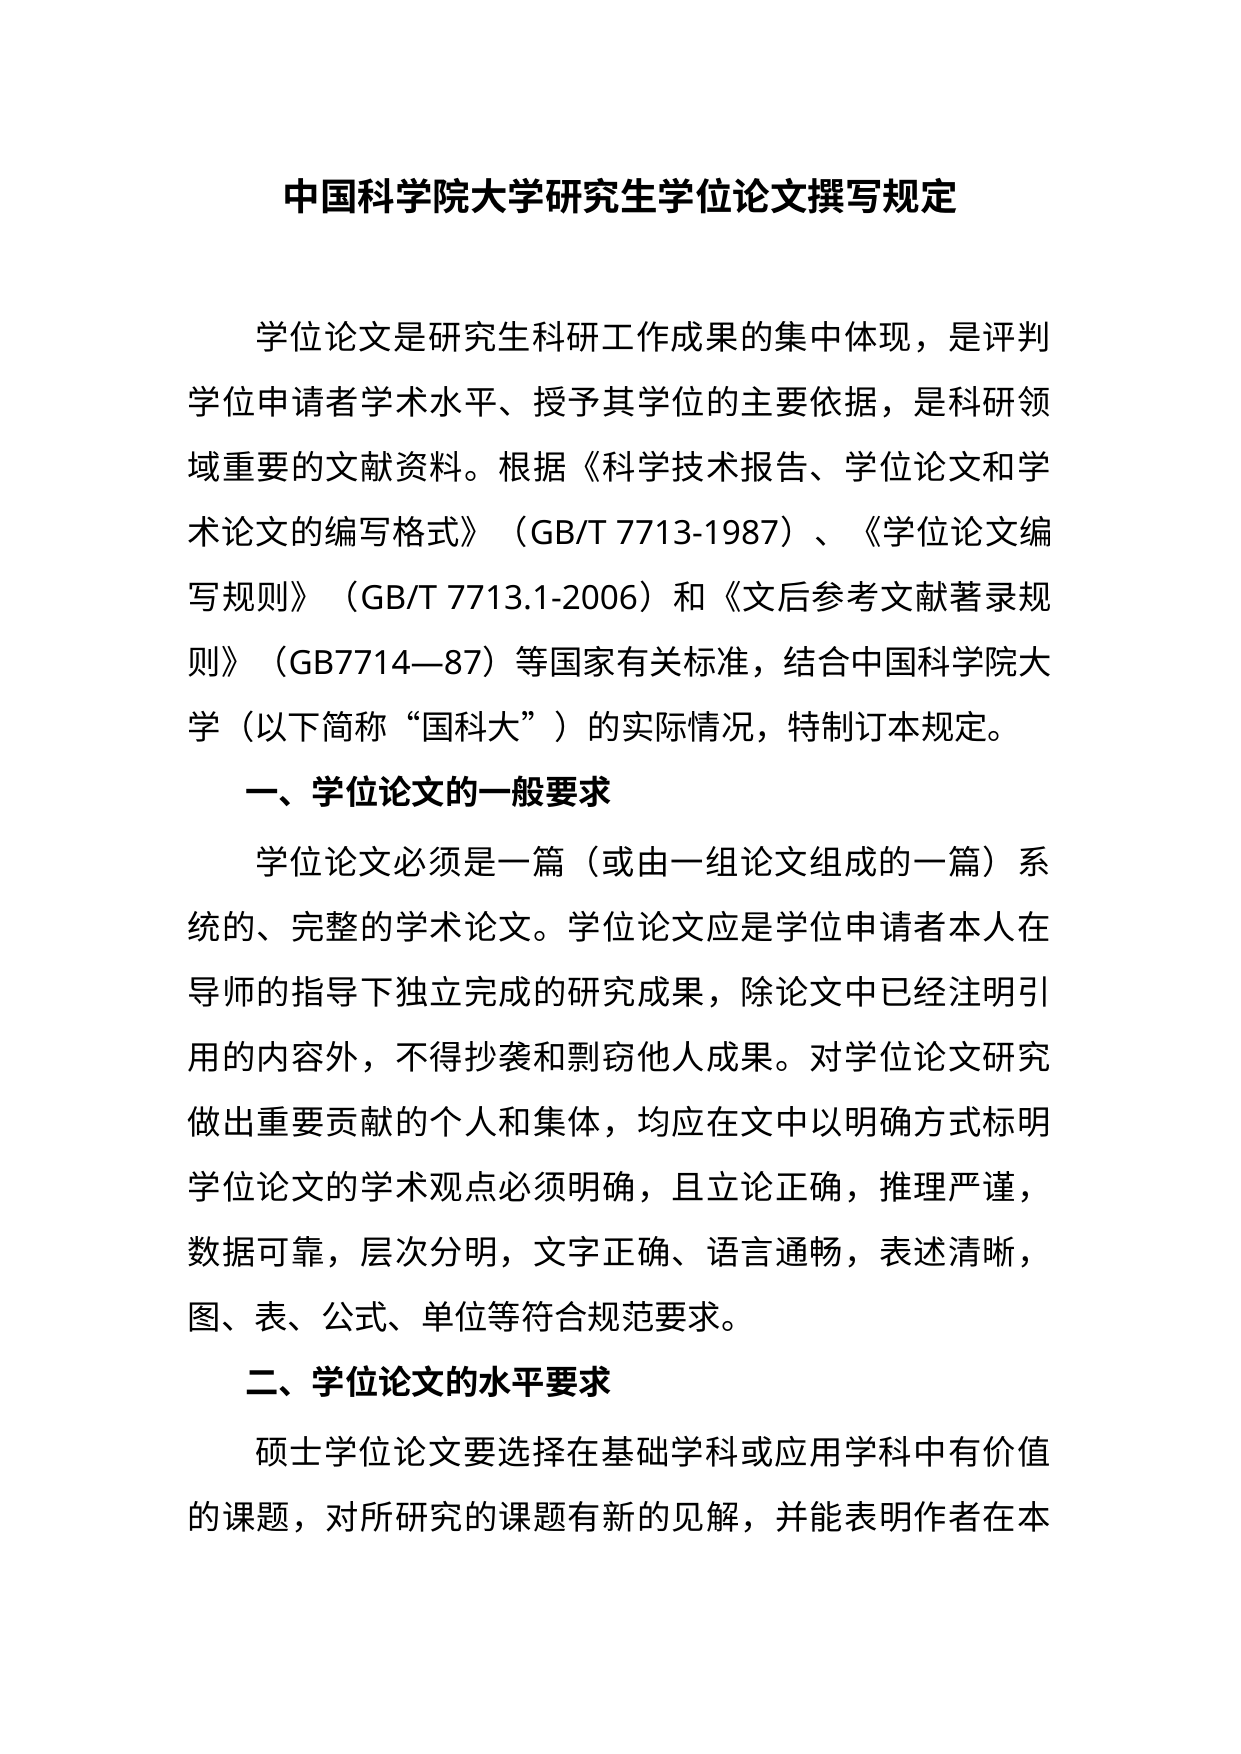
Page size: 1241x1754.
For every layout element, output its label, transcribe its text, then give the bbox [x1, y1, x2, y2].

text 中国科学院大学研究生学位论文撰写规定 [187, 162, 1053, 227]
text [187, 1418, 1053, 1548]
text 二、学位论文的水平要求 [245, 1348, 1053, 1413]
text 学位论文必须是一篇（或由一组论文组成的一篇）系统的、完整的学术论文。学位论文应是学位申请者本人在导师的指导下独立完成的研究成果，除论文中已经注明引用的内容外，不得抄袭和剽窃他人成果。对学位论文研究做出重要贡献的个人和集体，均应在文中以明确方式标明。学位论文的学术观点必须明确，且立论正确，推理严谨，数据可靠，层次分明，文字正确、语言通畅，表述清晰，图、表、公式、单位等符合规范要求。 [187, 828, 1053, 1348]
text 学位论文是研究生科研工作成果的集中体现，是评判学位申请者学术水平、授予其学位的主要依据，是科研领域重要的文献资料。根据《科学技术报告、学位论文和学术论文的编写格式》（GB/T 7713-1987）、《学位论文编写规则》（GB/T 7713.1-2006）和《文后参考文献著录规则》（GB7714—87）等国家有关标准，结合中国科学院大学（以下简称“国科大”）的实际情况，特制订本规定。 [187, 302, 1053, 757]
text 一、学位论文的一般要求 [245, 757, 1053, 822]
